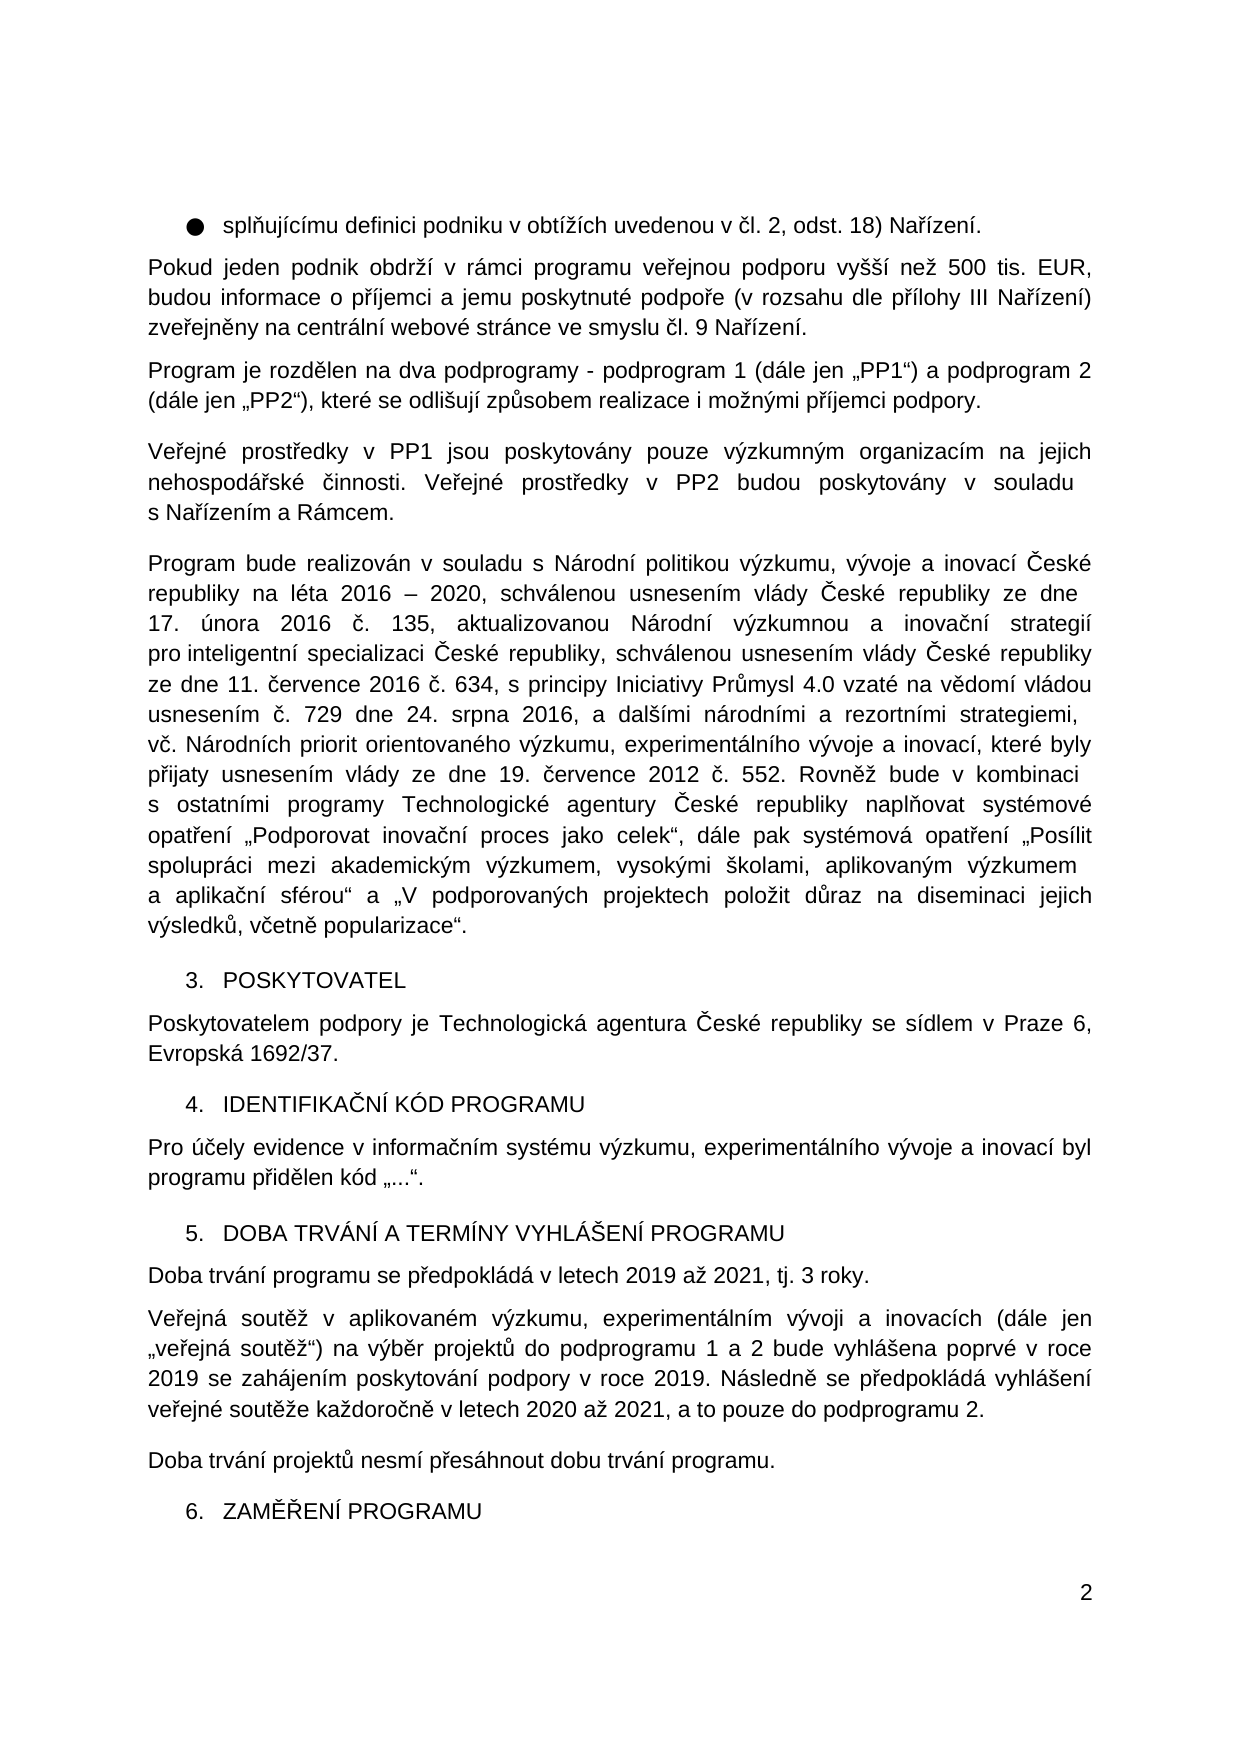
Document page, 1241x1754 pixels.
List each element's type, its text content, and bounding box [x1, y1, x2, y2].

list IDENTIFIKAČNÍ KÓD PROGRAMU [185, 1091, 1093, 1118]
text Doba trvání projektů nesmí přesáhnout dobu trvání programu. [148, 1447, 1093, 1473]
text Veřejné prostředky v PP1 jsou poskytovány pouze výzkumným organizacím na jejich nehospodářské činnosti. Veřejné prostředky v PP2 budou poskytovány v souladu s Nařízením a Rámcem. [148, 438, 1093, 525]
text Pokud jeden podnik obdrží v rámci programu veřejnou podporu vyšší než 500 tis. EUR, budou informace o příjemci a jemu poskytnuté podpoře (v rozsahu dle přílohy III Nařízení) zveřejněny na centrální webové stránce ve smyslu čl. 9 Nařízení. [148, 254, 1093, 341]
list splňujícímu definici podniku v obtížích uvedenou v čl. 2, odst. 18) Nařízení. [185, 200, 1093, 247]
text Veřejná soutěž v aplikovaném výzkumu, experimentálním vývoji a inovacích (dále jen „veřejná soutěž“) na výběr projektů do podprogramu 1 a 2 bude vyhlášena poprvé v roce 2019 se zahájením poskytování podpory v roce 2019. Následně se předpokládá vyhlášení veřejné soutěže každoročně v letech 2020 až 2021, a to pouze do podprogramu 2. [148, 1305, 1093, 1422]
text Pro účely evidence v informačním systému výzkumu, experimentálního vývoje a inovací byl programu přidělen kód „...“. [148, 1134, 1093, 1191]
text Program bude realizován v souladu s Národní politikou výzkumu, vývoje a inovací České republiky na léta 2016 – 2020, schválenou usnesením vlády České republiky ze dne 17. února 2016 č. 135, aktualizovanou Národní výzkumnou a inovační strategií pro inteligentní specializaci České republiky, schválenou usnesením vlády České republiky ze dne 11. července 2016 č. 634, s principy Iniciativy Průmysl 4.0 vzaté na vědomí vládou usnesením č. 729 dne 24. srpna 2016, a dalšími národními a rezortními strategiemi, vč. Národních priorit orientovaného výzkumu, experimentálního vývoje a inovací, které byly přijaty usnesením vlády ze dne 19. července 2012 č. 552. Rovněž bude v kombinaci s ostatními programy Technologické agentury České republiky naplňovat systémové opatření „Podporovat inovační proces jako celek“, dále pak systémová opatření „Posílit spolupráci mezi akademickým výzkumem, vysokými školami, aplikovaným výzkumem a aplikační sférou“ a „V podporovaných projektech položit důraz na diseminaci jejich výsledků, včetně popularizace“. [148, 550, 1093, 938]
text Doba trvání programu se předpokládá v letech 2019 až 2021, tj. 3 roky. [148, 1262, 1093, 1288]
text Poskytovatelem podpory je Technologická agentura České republiky se sídlem v Praze 6, Evropská 1692/37. [148, 1010, 1093, 1067]
subtitle POSKYTOVATEL [185, 967, 1093, 994]
text Program je rozdělen na dva podprogramy - podprogram 1 (dále jen „PP1“) a podprogram 2 (dále jen „PP2“), které se odlišují způsobem realizace i možnými příjemci podpory. [148, 357, 1093, 413]
list ZAMĚŘENÍ PROGRAMU [185, 1498, 1093, 1524]
subtitle DOBA TRVÁNÍ A TERMÍNY VYHLÁŠENÍ PROGRAMU [185, 1219, 1093, 1246]
